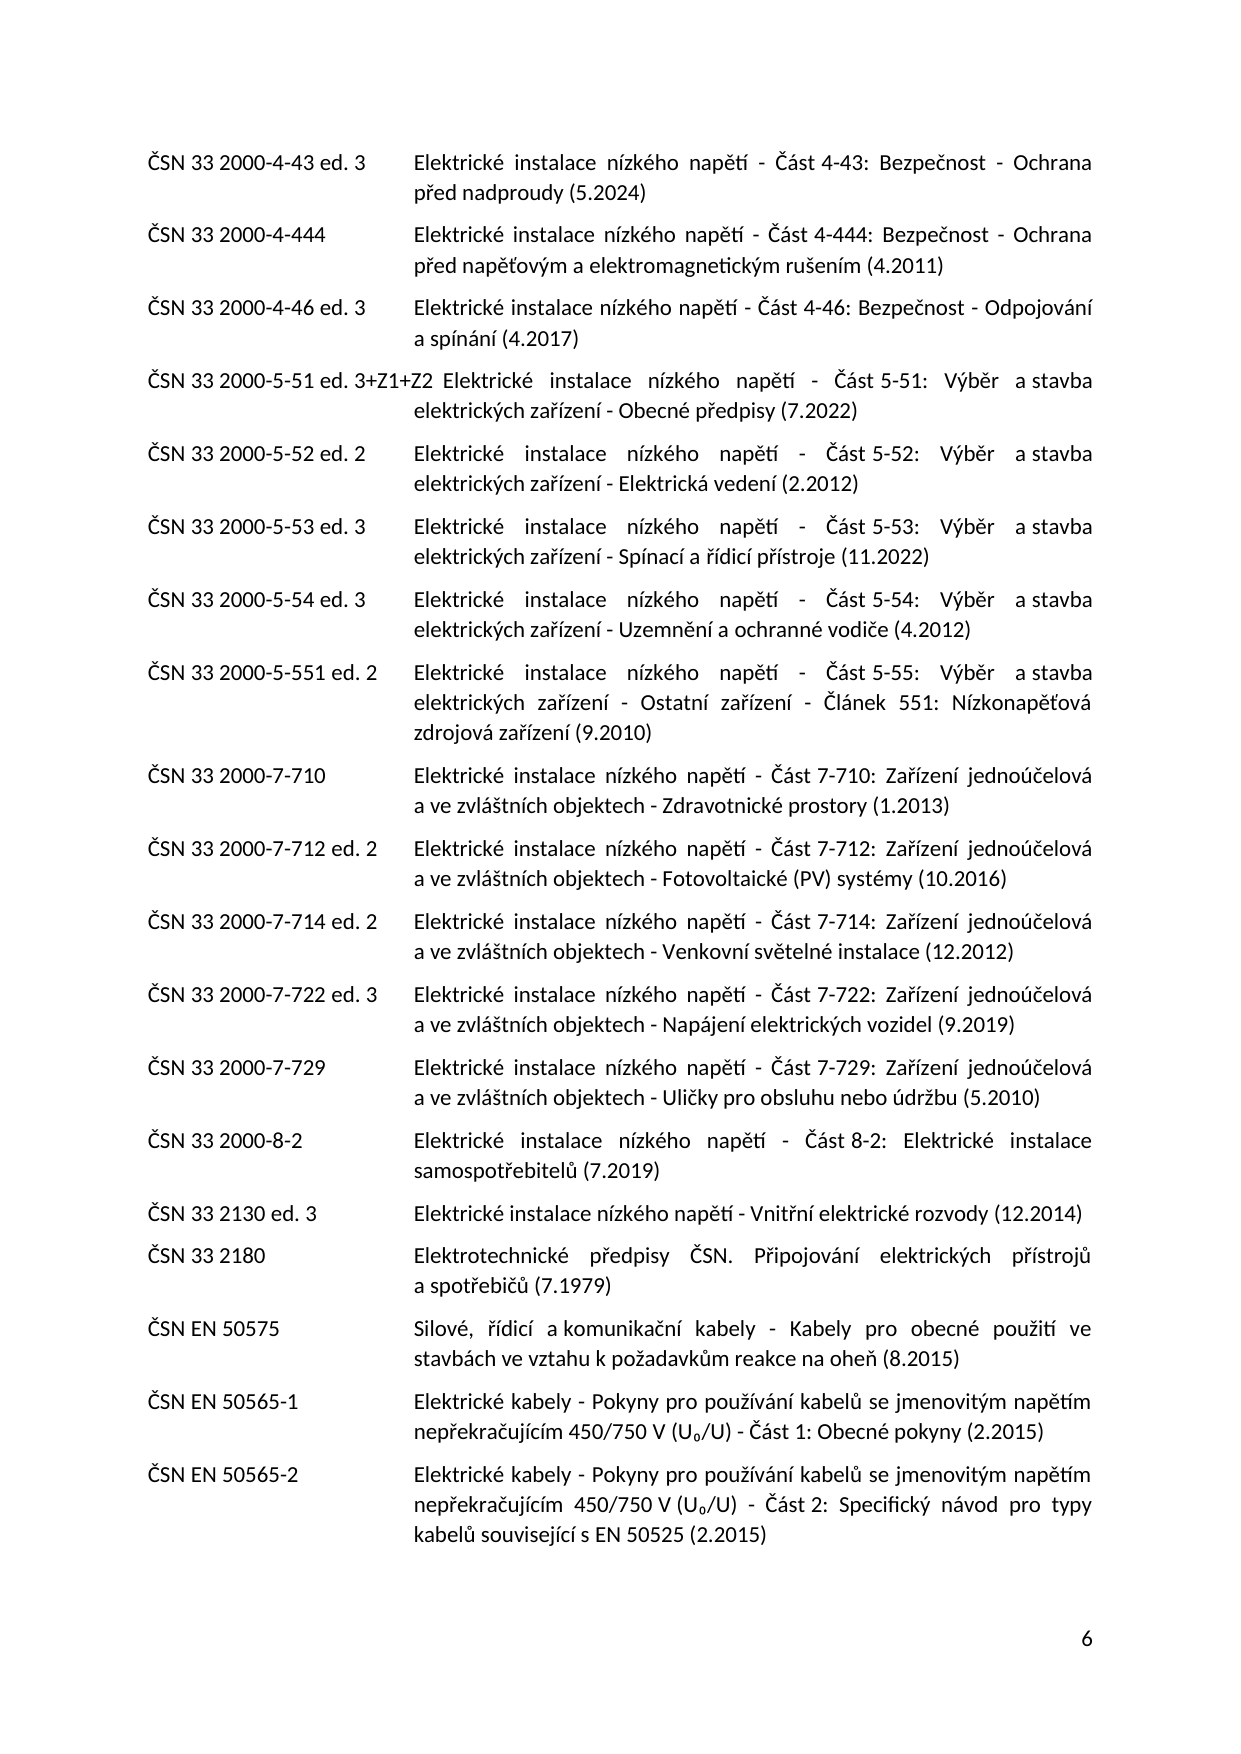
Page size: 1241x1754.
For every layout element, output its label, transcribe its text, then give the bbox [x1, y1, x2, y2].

text ČSN 33 2000-7-714 ed. 2 Elektrické instalace nízkého napětí - Část 7-714: Zařízení jednoúčelová a ve zvláštních objektech - Venkovní světelné instalace (12.2012) [148, 907, 1092, 965]
text ČSN 33 2000-5-52 ed. 2 Elektrické instalace nízkého napětí - Část 5-52: Výběr a stavba elektrických zařízení - Elektrická vedení (2.2012) [148, 439, 1092, 498]
text ČSN EN 50565-1 Elektrické kabely - Pokyny pro používání kabelů se jmenovitým napětím nepřekračujícím 450/750 V (U₀/U) - Část 1: Obecné pokyny (2.2015) [148, 1387, 1092, 1446]
text ČSN EN 50565-2 Elektrické kabely - Pokyny pro používání kabelů se jmenovitým napětím nepřekračujícím 450/750 V (U₀/U) - Část 2: Specifický návod pro typy kabelů související s EN 50525 (2.2015) [148, 1460, 1092, 1549]
text ČSN 33 2000-8-2 Elektrické instalace nízkého napětí - Část 8-2: Elektrické instalace samospotřebitelů (7.2019) [148, 1126, 1092, 1184]
text ČSN 33 2000-7-729 Elektrické instalace nízkého napětí - Část 7-729: Zařízení jednoúčelová a ve zvláštních objektech - Uličky pro obsluhu nebo údržbu (5.2010) [148, 1053, 1092, 1111]
text ČSN 33 2130 ed. 3 Elektrické instalace nízkého napětí - Vnitřní elektrické rozvody (12.2014) [148, 1199, 1092, 1227]
text ČSN 33 2000-5-54 ed. 3 Elektrické instalace nízkého napětí - Část 5-54: Výběr a stavba elektrických zařízení - Uzemnění a ochranné vodiče (4.2012) [148, 585, 1092, 643]
text ČSN 33 2000-5-51 ed. 3+Z1+Z2 Elektrické instalace nízkého napětí - Část 5-51: Výběr a stavba elektrických zařízení - Obecné předpisy (7.2022) [148, 366, 1092, 425]
text ČSN EN 50575 Silové, řídicí a komunikační kabely - Kabely pro obecné použití ve stavbách ve vztahu k požadavkům reakce na oheň (8.2015) [148, 1314, 1092, 1373]
text ČSN 33 2000-7-710 Elektrické instalace nízkého napětí - Část 7-710: Zařízení jednoúčelová a ve zvláštních objektech - Zdravotnické prostory (1.2013) [148, 761, 1092, 819]
text ČSN 33 2180 Elektrotechnické předpisy ČSN. Připojování elektrických přístrojů a spotřebičů (7.1979) [148, 1241, 1092, 1300]
text ČSN 33 2000-7-712 ed. 2 Elektrické instalace nízkého napětí - Část 7-712: Zařízení jednoúčelová a ve zvláštních objektech - Fotovoltaické (PV) systémy (10.2016) [148, 834, 1092, 892]
text ČSN 33 2000-4-43 ed. 3 Elektrické instalace nízkého napětí - Část 4-43: Bezpečnost - Ochrana před nadproudy (5.2024) [148, 148, 1092, 206]
text ČSN 33 2000-7-722 ed. 3 Elektrické instalace nízkého napětí - Část 7-722: Zařízení jednoúčelová a ve zvláštních objektech - Napájení elektrických vozidel (9.2019) [148, 980, 1092, 1038]
text ČSN 33 2000-5-551 ed. 2 Elektrické instalace nízkého napětí - Část 5-55: Výběr a stavba elektrických zařízení - Ostatní zařízení - Článek 551: Nízkonapěťová zdrojová zařízení (9.2010) [148, 658, 1092, 747]
text ČSN 33 2000-4-444 Elektrické instalace nízkého napětí - Část 4-444: Bezpečnost - Ochrana před napěťovým a elektromagnetickým rušením (4.2011) [148, 221, 1092, 279]
text ČSN 33 2000-4-46 ed. 3 Elektrické instalace nízkého napětí - Část 4-46: Bezpečnost - Odpojování a spínání (4.2017) [148, 293, 1092, 352]
text ČSN 33 2000-5-53 ed. 3 Elektrické instalace nízkého napětí - Část 5-53: Výběr a stavba elektrických zařízení - Spínací a řídicí přístroje (11.2022) [148, 512, 1092, 571]
